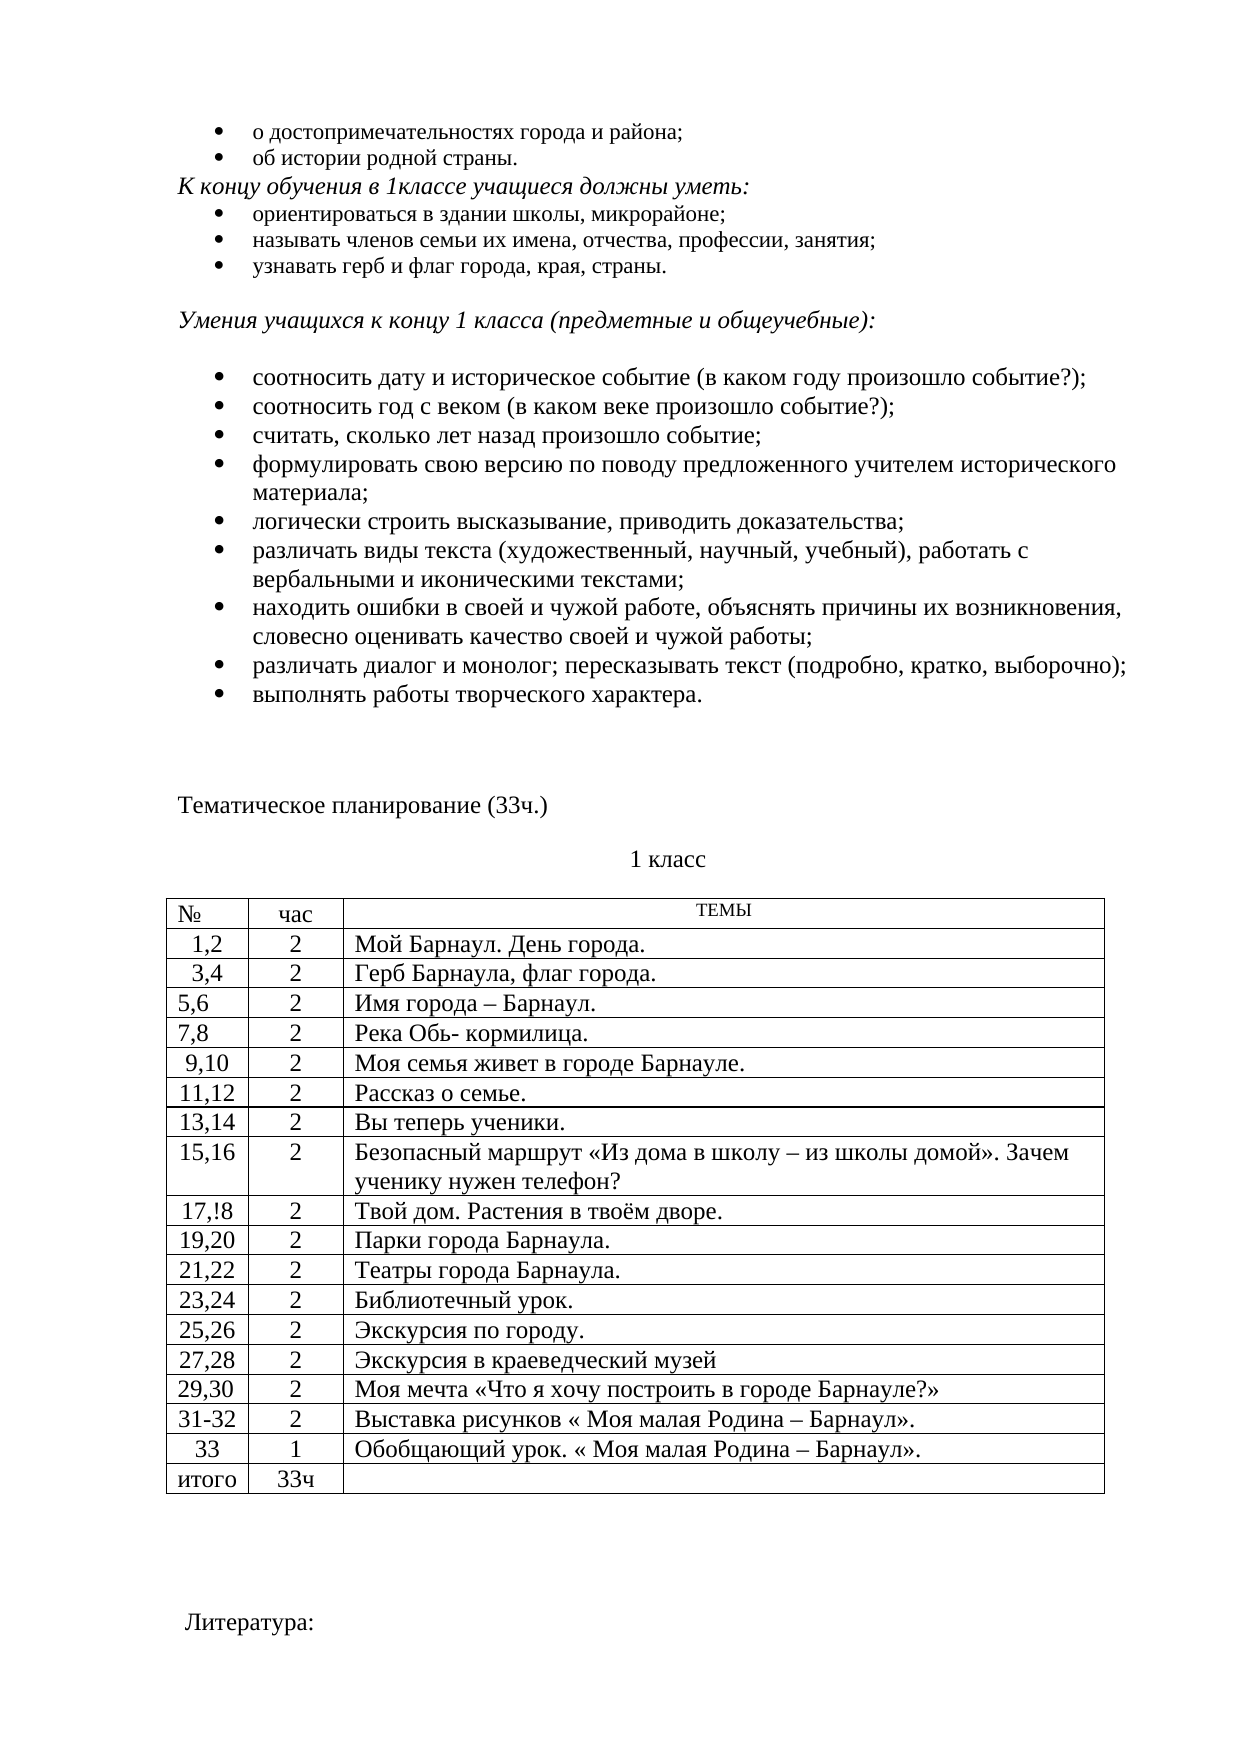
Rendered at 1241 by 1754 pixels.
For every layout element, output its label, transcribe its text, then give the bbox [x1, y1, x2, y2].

table_cell [344, 1464, 1104, 1493]
table_cell Безопасный маршрут «Из дома в школу – из школы домой». Зачем ученику нужен телефон? [344, 1137, 1104, 1195]
table_cell 29,30 [167, 1375, 248, 1403]
table_header час [249, 899, 343, 928]
table_cell 2 [249, 988, 343, 1017]
table_cell 25,26 [167, 1315, 248, 1344]
list находить ошибки в своей и чужой работе, объяснять причины их возникновения, словесно оценивать качество своей и чужой работы; [215, 592, 1152, 650]
table_cell 2 [249, 1196, 343, 1224]
table_cell Мой Барнаул. День города. [344, 929, 1104, 957]
list соотносить дату и историческое событие (в каком году произошло событие?); [215, 362, 1152, 391]
table_cell 1,2 [167, 929, 248, 957]
table_cell 2 [249, 929, 343, 957]
table_cell Экскурсия в краеведческий музей [344, 1345, 1104, 1373]
list считать, сколько лет назад произошло событие; [215, 420, 1152, 449]
table_cell 9,10 [167, 1048, 248, 1077]
table_cell Твой дом. Растения в твоём дворе. [344, 1196, 1104, 1224]
table_cell 5,6 [167, 988, 248, 1017]
table_cell 23,24 [167, 1285, 248, 1314]
table_cell 27,28 [167, 1345, 248, 1373]
table_cell 2 [249, 1375, 343, 1403]
table_cell 2 [249, 1255, 343, 1284]
text Умения учащихся к концу 1 класса (предметные и общеучебные): [177, 305, 1152, 334]
list различать виды текста (художественный, научный, учебный), работать с вербальными и иконическими текстами; [215, 535, 1152, 592]
table_cell Вы теперь ученики. [344, 1108, 1104, 1136]
table_cell 2 [249, 1226, 343, 1254]
table_cell Библиотечный урок. [344, 1285, 1104, 1314]
table_cell 33 [167, 1434, 248, 1463]
table_cell Рассказ о семье. [344, 1078, 1104, 1106]
table_cell Экскурсия по городу. [344, 1315, 1104, 1344]
list логически строить высказывание, приводить доказательства; [215, 506, 1152, 535]
table_cell 2 [249, 1345, 343, 1373]
text Литература: [177, 1607, 1152, 1636]
text 1 класс [177, 844, 1152, 873]
table_cell Имя города – Барнаул. [344, 988, 1104, 1017]
list формулировать свою версию по поводу предложенного учителем исторического материала; [215, 449, 1152, 506]
table_cell 13,14 [167, 1108, 248, 1136]
list различать диалог и монолог; пересказывать текст (подробно, кратко, выборочно); [215, 650, 1152, 679]
table_cell Моя семья живет в городе Барнауле. [344, 1048, 1104, 1077]
table_cell 15,16 [167, 1137, 248, 1195]
table_cell 2 [249, 1048, 343, 1077]
table_cell 21,22 [167, 1255, 248, 1284]
list выполнять работы творческого характера. [215, 679, 1152, 707]
table_cell Моя мечта «Что я хочу построить в городе Барнауле?» [344, 1375, 1104, 1403]
list о достопримечательностях города и района; [215, 118, 1152, 144]
list ориентироваться в здании школы, микрорайоне; [215, 199, 1152, 226]
table_cell 2 [249, 1404, 343, 1433]
list узнавать герб и флаг города, края, страны. [215, 252, 1152, 279]
table_cell 19,20 [167, 1226, 248, 1254]
list называть членов семьи их имена, отчества, профессии, занятия; [215, 226, 1152, 252]
table_cell Театры города Барнаула. [344, 1255, 1104, 1284]
table_cell 2 [249, 1285, 343, 1314]
table_cell 1 [249, 1434, 343, 1463]
table_cell 7,8 [167, 1018, 248, 1047]
table_cell 11,12 [167, 1078, 248, 1106]
table_cell итого [167, 1464, 248, 1493]
text К концу обучения в 1классе учащиеся должны уметь: [177, 171, 1152, 199]
table_cell Река Обь- кормилица. [344, 1018, 1104, 1047]
table_cell 33ч [249, 1464, 343, 1493]
table_cell 2 [249, 1078, 343, 1106]
table_cell 2 [249, 1315, 343, 1344]
table_cell 2 [249, 1137, 343, 1195]
table_cell Выставка рисунков « Моя малая Родина – Барнаул». [344, 1404, 1104, 1433]
table_header ТЕМЫ [344, 899, 1104, 928]
table_cell 17,!8 [167, 1196, 248, 1224]
list об истории родной страны. [215, 144, 1152, 171]
table_header № [167, 899, 248, 928]
table_cell 2 [249, 959, 343, 987]
table_cell 3,4 [167, 959, 248, 987]
list соотносить год с веком (в каком веке произошло событие?); [215, 391, 1152, 420]
table_cell Парки города Барнаула. [344, 1226, 1104, 1254]
table_cell Герб Барнаула, флаг города. [344, 959, 1104, 987]
table_cell 31-32 [167, 1404, 248, 1433]
table_cell 2 [249, 1108, 343, 1136]
table_cell Обобщающий урок. « Моя малая Родина – Барнаул». [344, 1434, 1104, 1463]
text Тематическое планирование (33ч.) [177, 790, 1152, 819]
table_cell 2 [249, 1018, 343, 1047]
